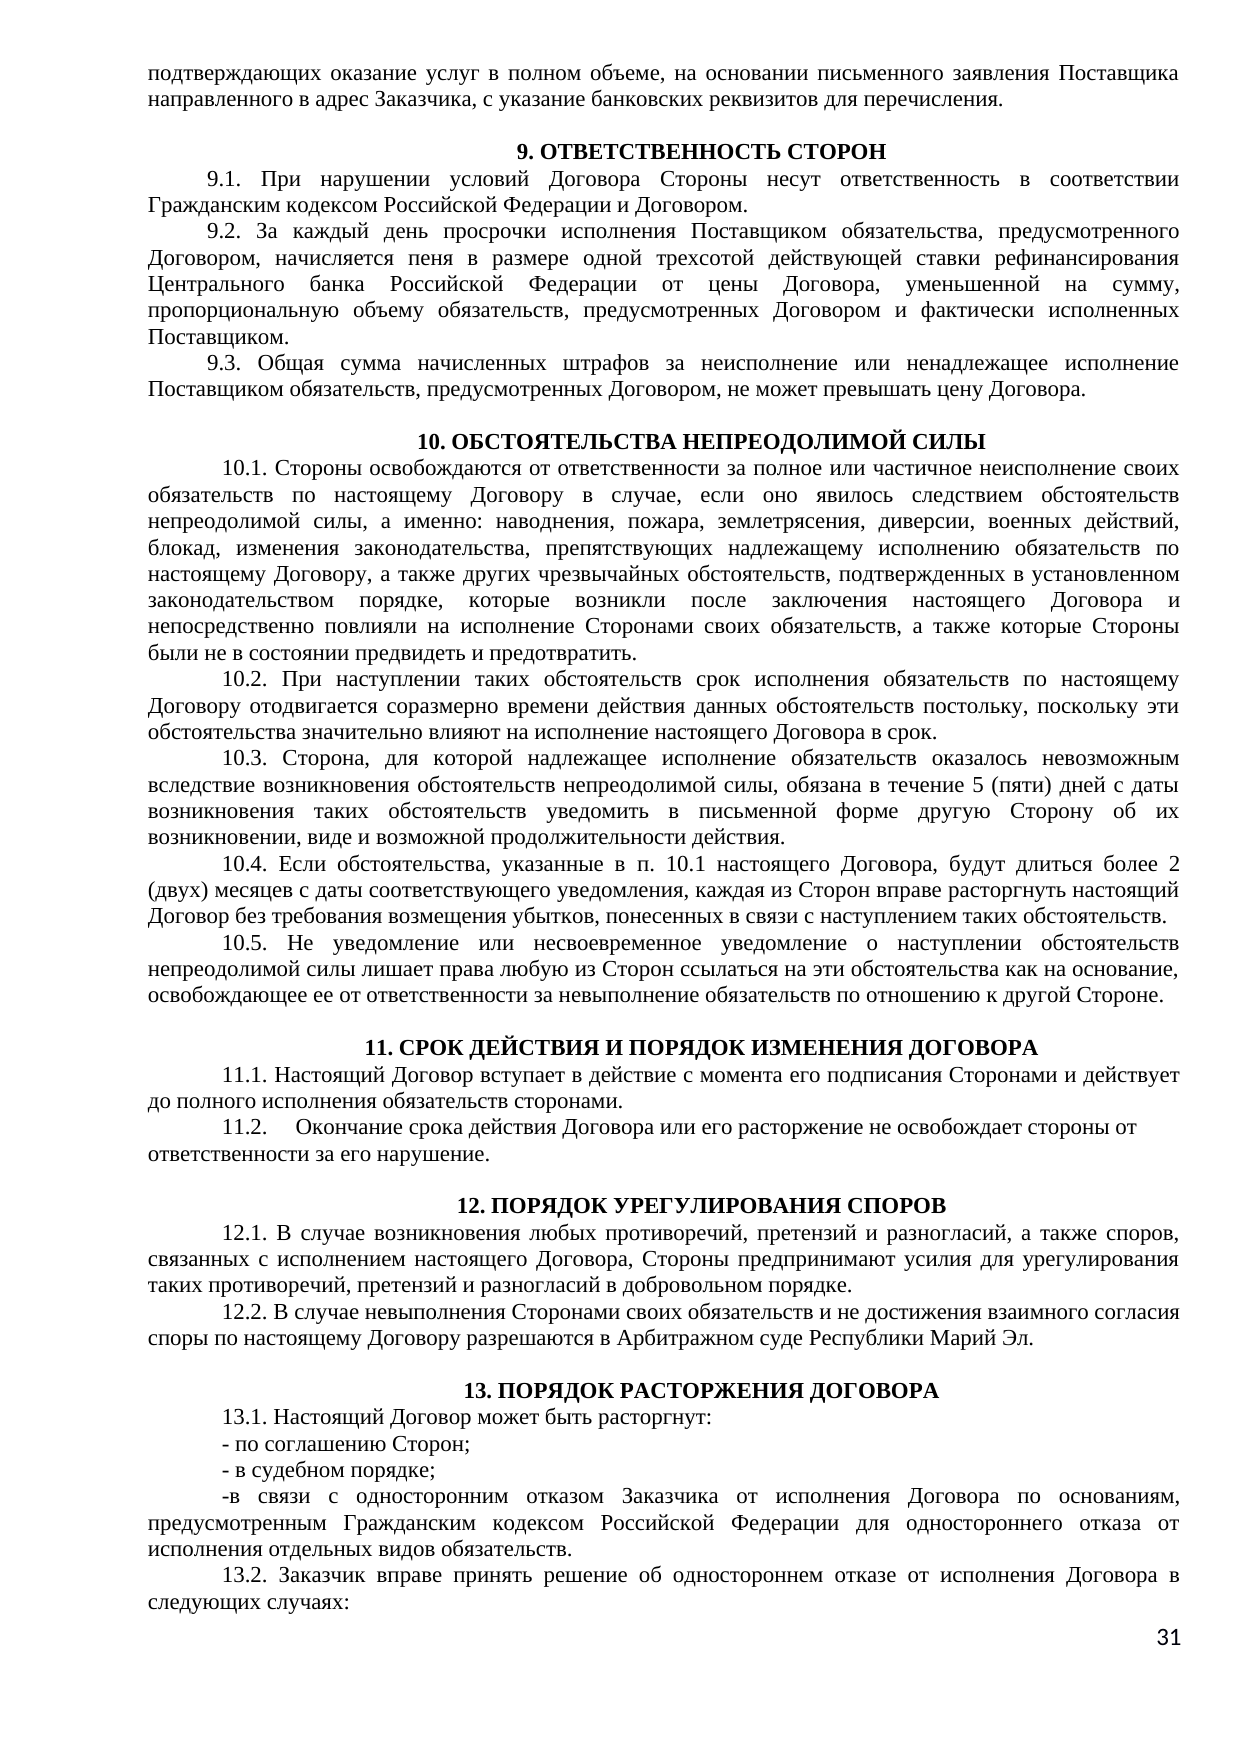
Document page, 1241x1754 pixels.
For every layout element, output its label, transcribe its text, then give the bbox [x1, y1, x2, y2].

text -в связи с односторонним отказом Заказчика от исполнения Договора по основаниям, предусмотренным Гражданским кодексом Российской Федерации для одностороннего отказа от исполнения отдельных видов обязательств. [148, 1482, 1181, 1561]
text 13. ПОРЯДОК РАСТОРЖЕНИЯ ДОГОВОРА [148, 1377, 1181, 1403]
text - в судебном порядке; [148, 1456, 1181, 1482]
text 11. СРОК ДЕЙСТВИЯ И ПОРЯДОК ИЗМЕНЕНИЯ ДОГОВОРА [148, 1034, 1181, 1061]
text 10.1. Стороны освобождаются от ответственности за полное или частичное неисполнение своих обязательств по настоящему Договору в случае, если оно явилось следствием обстоятельств непреодолимой силы, а именно: наводнения, пожара, землетрясения, диверсии, военных действий, блокад, изменения законодательства, препятствующих надлежащему исполнению обязательств по настоящему Договору, а также других чрезвычайных обстоятельств, подтвержденных в установленном законодательством порядке, которые возникли после заключения настоящего Договора и непосредственно повлияли на исполнение Сторонами своих обязательств, а также которые Стороны были не в состоянии предвидеть и предотвратить. [148, 454, 1181, 665]
text 9.2. За каждый день просрочки исполнения Поставщиком обязательства, предусмотренного Договором, начисляется пеня в размере одной трехсотой действующей ставки рефинансирования Центрального банка Российской Федерации от цены Договора, уменьшенной на сумму, пропорциональную объему обязательств, предусмотренных Договором и фактически исполненных Поставщиком. [148, 217, 1181, 349]
text 13.2. Заказчик вправе принять решение об одностороннем отказе от исполнения Договора в следующих случаях: [148, 1561, 1181, 1614]
text 10.3. Сторона, для которой надлежащее исполнение обязательств оказалось невозможным вследствие возникновения обстоятельств непреодолимой силы, обязана в течение 5 (пяти) дней с даты возникновения таких обстоятельств уведомить в письменной форме другую Сторону об их возникновении, виде и возможной продолжительности действия. [148, 744, 1181, 850]
text 12.1. В случае возникновения любых противоречий, претензий и разногласий, а также споров, связанных с исполнением настоящего Договора, Стороны предпринимают усилия для урегулирования таких противоречий, претензий и разногласий в добровольном порядке. [148, 1219, 1181, 1298]
text 12.2. В случае невыполнения Сторонами своих обязательств и не достижения взаимного согласия споры по настоящему Договору разрешаются в Арбитражном суде Республики Марий Эл. [148, 1298, 1181, 1351]
list Окончание срока действия Договора или его расторжение не освобождает стороны от ответственности за его нарушение. [148, 1113, 1181, 1166]
text 9.1. При нарушении условий Договора Стороны несут ответственность в соответствии Гражданским кодексом Российской Федерации и Договором. [148, 164, 1181, 217]
text 10.5. Не уведомление или несвоевременное уведомление о наступлении обстоятельств непреодолимой силы лишает права любую из Сторон ссылаться на эти обстоятельства как на основание, освобождающее ее от ответственности за невыполнение обязательств по отношению к другой Стороне. [148, 929, 1181, 1008]
text 9.3. Общая сумма начисленных штрафов за неисполнение или ненадлежащее исполнение Поставщиком обязательств, предусмотренных Договором, не может превышать цену Договора. [148, 349, 1181, 402]
text 10.2. При наступлении таких обстоятельств срок исполнения обязательств по настоящему Договору отодвигается соразмерно времени действия данных обстоятельств постольку, поскольку эти обстоятельства значительно влияют на исполнение настоящего Договора в срок. [148, 665, 1181, 744]
text 11.1. Настоящий Договор вступает в действие с момента его подписания Сторонами и действует до полного исполнения обязательств сторонами. [148, 1061, 1181, 1113]
text 9. ОТВЕТСТВЕННОСТЬ СТОРОН [148, 138, 1181, 164]
text 10. ОБСТОЯТЕЛЬСТВА НЕПРЕОДОЛИМОЙ СИЛЫ [148, 428, 1181, 454]
text 10.4. Если обстоятельства, указанные в п. 10.1 настоящего Договора, будут длиться более 2 (двух) месяцев с даты соответствующего уведомления, каждая из Сторон вправе расторгнуть настоящий Договор без требования возмещения убытков, понесенных в связи с наступлением таких обстоятельств. [148, 850, 1181, 929]
text 13.1. Настоящий Договор может быть расторгнут: [148, 1403, 1181, 1429]
text 12. ПОРЯДОК УРЕГУЛИРОВАНИЯ СПОРОВ [148, 1192, 1181, 1219]
text - по соглашению Сторон; [148, 1429, 1181, 1456]
